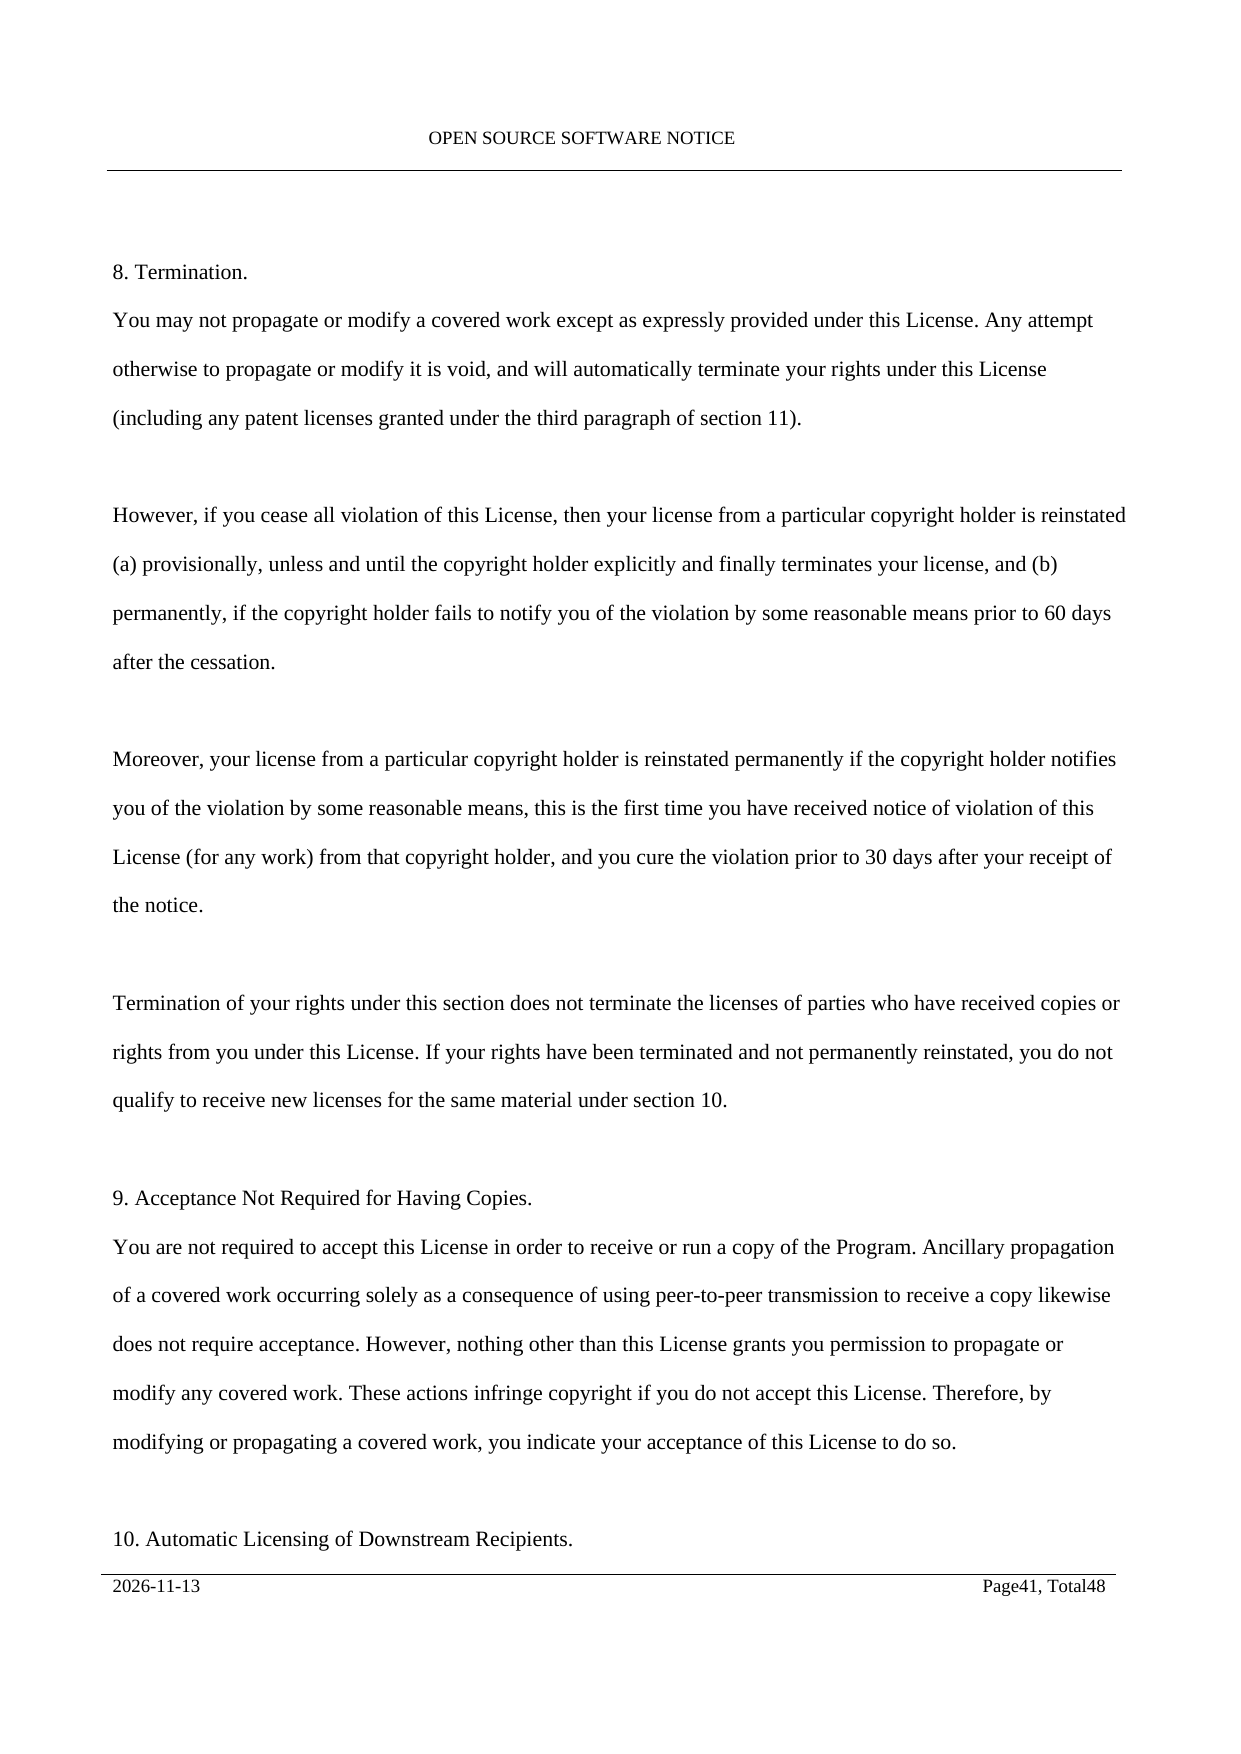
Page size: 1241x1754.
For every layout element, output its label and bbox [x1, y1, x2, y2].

text [112, 206, 1128, 1555]
